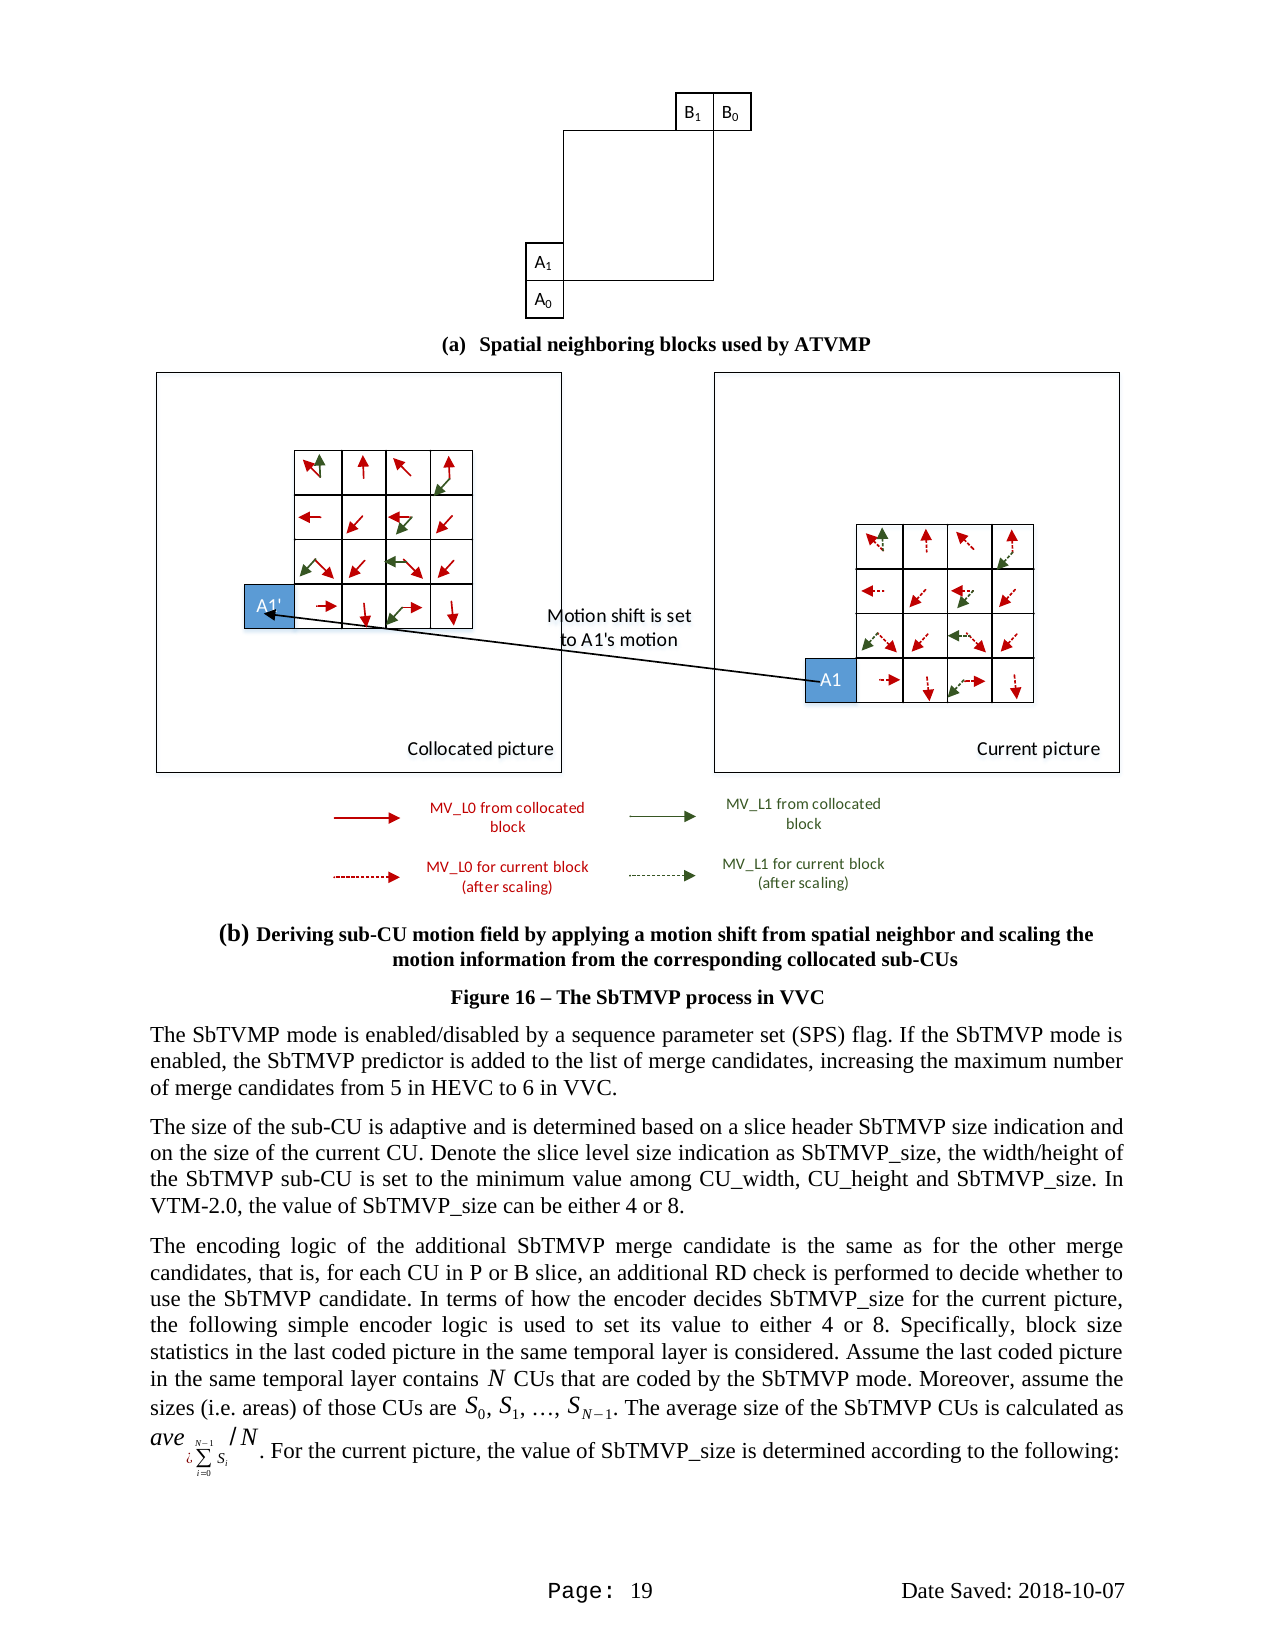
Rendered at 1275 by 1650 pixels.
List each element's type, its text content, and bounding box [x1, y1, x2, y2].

text The size of the sub-CU is adaptive and is determined based on a slice header SbTMVP size indication and on the size of the current CU. Denote the slice level size indication as SbTMVP_size, the width/height of the SbTMVP sub-CU is set to the minimum value among CU_width, CU_height and SbTMVP_size. In VTM-2.0, the value of SbTMVP_size can be either 4 or 8. [150, 1113, 1125, 1218]
text The encoding logic of the additional SbTMVP merge candidate is the same as for the other merge candidates, that is, for each CU in P or B slice, an additional RD check is performed to decide whether to use the SbTMVP candidate. In terms of how the encoder decides SbTMVP_size for the current picture, the following simple encoder logic is used to set its value to either 4 or 8. Specifically, block size statistics in the last coded picture in the same temporal layer is considered. Assume the last coded picture in the same temporal layer contains CUs that are coded by the SbTMVP mode. Moreover, assume the sizes (i.e. areas) of those CUs are , , …, . The average size of the SbTMVP CUs is calculated as. For the current picture, the value of SbTMVP_size is determined according to the following: [150, 1232, 1125, 1478]
text The SbTVMP mode is enabled/disabled by a sequence parameter set (SPS) flag. If the SbTMVP mode is enabled, the SbTMVP predictor is added to the list of merge candidates, increasing the maximum number of merge candidates from 5 in HEVC to 6 in VVC. [150, 1021, 1125, 1100]
list Deriving sub-CU motion field by applying a motion shift from spatial neighbor and scaling the motion information from the corresponding collocated sub-CUs [187, 918, 1125, 971]
list Spatial neighboring blocks used by ATVMP [187, 332, 1125, 356]
